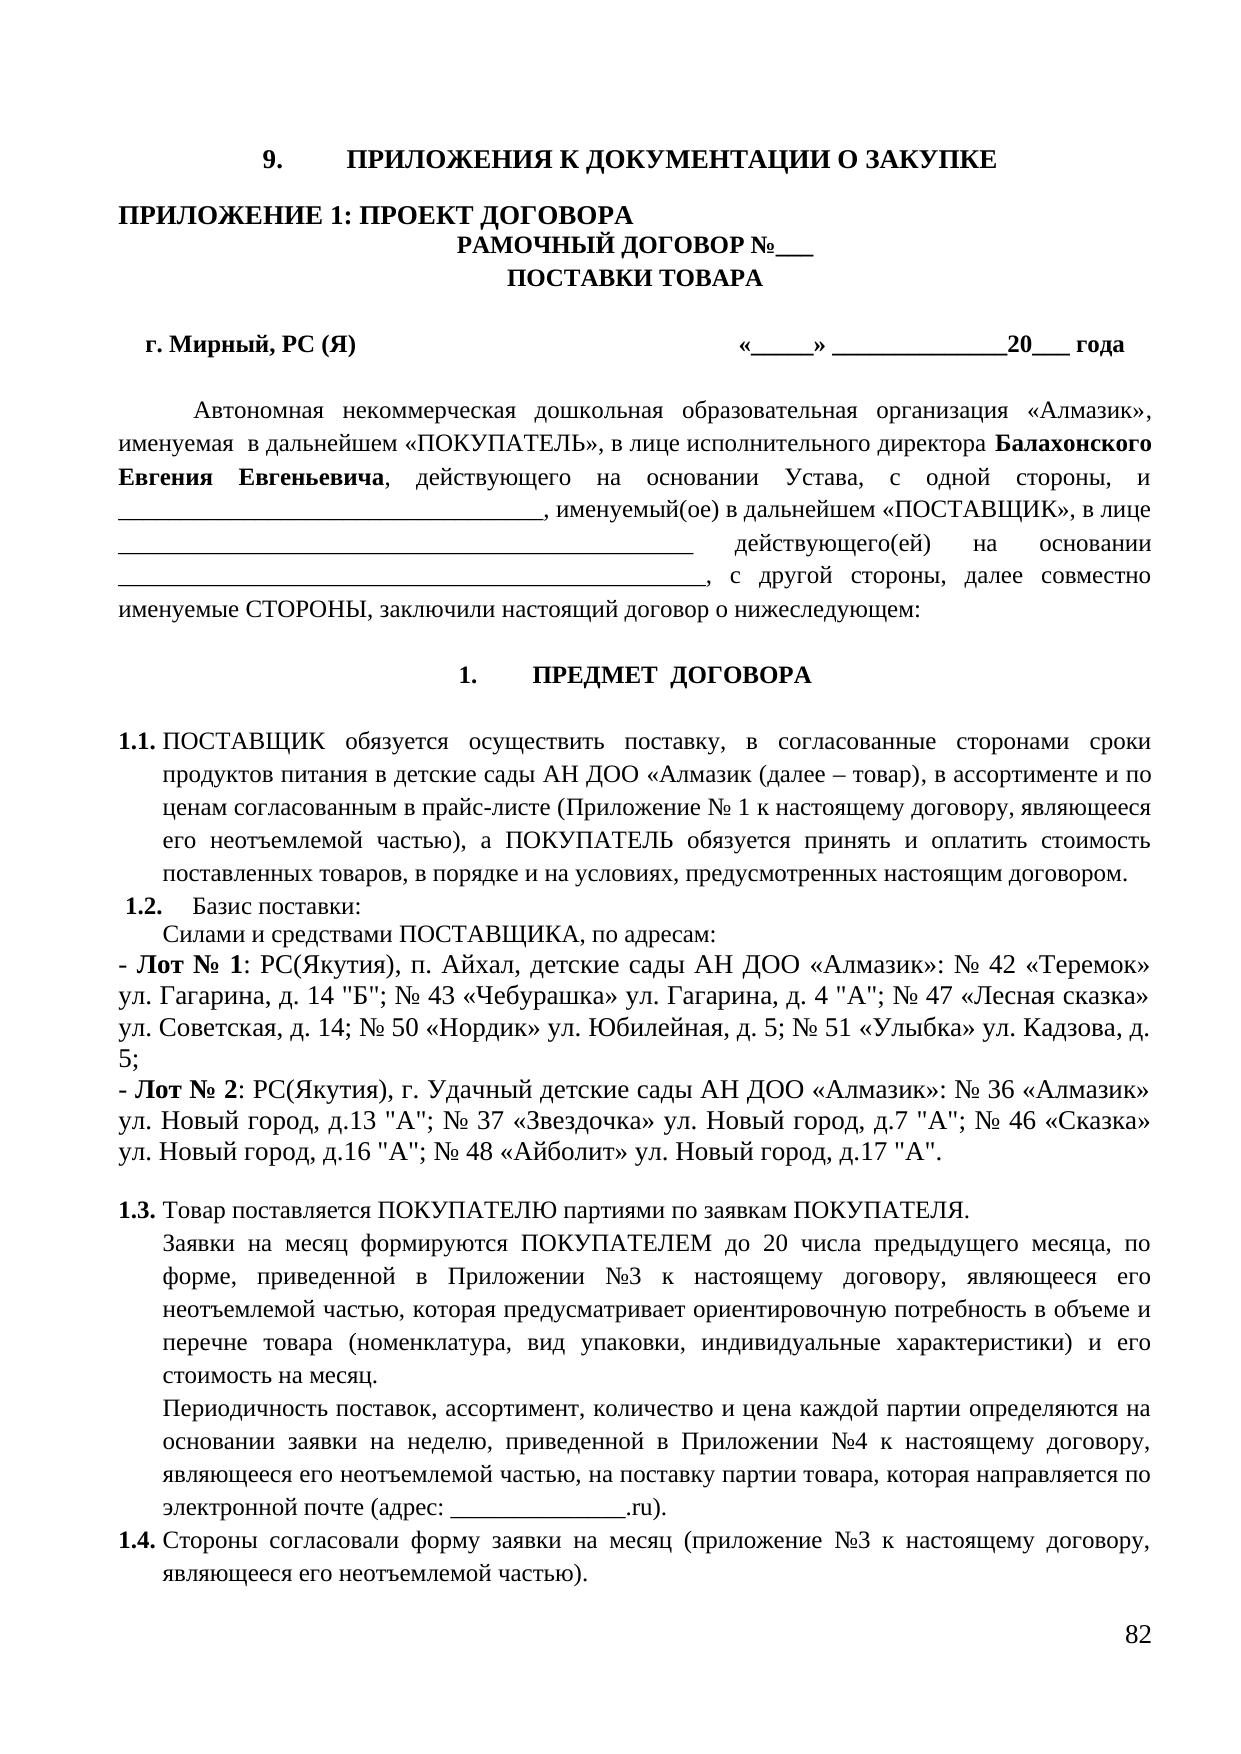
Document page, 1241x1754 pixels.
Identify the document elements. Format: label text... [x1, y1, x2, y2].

text - Лот № 1: РС(Якутия), п. Айхал, детские сады АН ДОО «Алмазик»: № 42 «Теремок» ул. Гагарина, д. 14 "Б"; № 43 «Чебурашка» ул. Гагарина, д. 4 "А"; № 47 «Лесная сказка» ул. Советская, д. 14; № 50 «Нордик» ул. Юбилейная, д. 5; № 51 «Улыбка» ул. Кадзова, д. 5; [118, 948, 1152, 1073]
text РАМОЧНЫЙ ДОГОВОР №___ [118, 230, 1152, 259]
text г. Мирный, РС (Я) «_____» ______________20___ года [118, 329, 1152, 358]
text Автономная некоммерческая дошкольная образовательная организация «Алмазик», именуемая в дальнейшем «ПОКУПАТЕЛЬ», в лице исполнительного директора Балахонского Евгения Евгеньевича, действующего на основании Устава, с одной стороны, и __________________________________, именуемый(ое) в дальнейшем «ПОСТАВЩИК», в лице ______________________________________________ действующего(ей) на основании _______________________________________________, с другой стороны, далее совместно именуемые СТОРОНЫ, заключили настоящий договор о нижеследующем: [118, 396, 1152, 622]
list Товар поставляется ПОКУПАТЕЛЮ партиями по заявкам ПОКУПАТЕЛЯ. [118, 1195, 1152, 1224]
list Силами и средствами ПОСТАВЩИКА, по адресам: [162, 919, 1152, 948]
text Заявки на месяц формируются ПОКУПАТЕЛЕМ до 20 числа предыдущего месяца, по форме, приведенной в Приложении №3 к настоящему договору, являющееся его неотъемлемой частью, которая предусматривает ориентировочную потребность в объеме и перечне товара (номенклатура, вид упаковки, индивидуальные характеристики) и его стоимость на месяц. [162, 1228, 1152, 1389]
text ПОСТАВКИ ТОВАРА [118, 263, 1152, 292]
list Стороны согласовали форму заявки на месяц (приложение №3 к настоящему договору, являющееся его неотъемлемой частью). [118, 1525, 1152, 1587]
text Периодичность поставок, ассортимент, количество и цена каждой партии определяются на основании заявки на неделю, приведенной в Приложении №4 к настоящему договору, являющееся его неотъемлемой частью, на поставку партии товара, которая направляется по электронной почте (адрес: ______________.ru). [162, 1393, 1152, 1521]
list ПРИЛОЖЕНИЕ 1: ПРОЕКТ ДОГОВОРА [118, 199, 1152, 230]
list Базис поставки: [125, 891, 1152, 919]
text - Лот № 2: РС(Якутия), г. Удачный детские сады АН ДОО «Алмазик»: № 36 «Алмазик» ул. Новый город, д.13 "А"; № 37 «Звездочка» ул. Новый город, д.7 "А"; № 46 «Сказка» ул. Новый город, д.16 "А"; № 48 «Айболит» ул. Новый город, д.17 "А". [118, 1073, 1152, 1166]
list ПОСТАВЩИК обязуется осуществить поставку, в согласованные сторонами сроки продуктов питания в детские сады АН ДОО «Алмазик (далее – товар), в ассортименте и по ценам согласованным в прайс-листе (Приложение № 1 к настоящему договору, являющееся его неотъемлемой частью), а ПОКУПАТЕЛЬ обязуется принять и оплатить стоимость поставленных товаров, в порядке и на условиях, предусмотренных настоящим договором. [118, 726, 1152, 887]
list ПРЕДМЕТ ДОГОВОРА [118, 660, 1152, 688]
text Приложения к документации о закупке [118, 143, 1152, 174]
